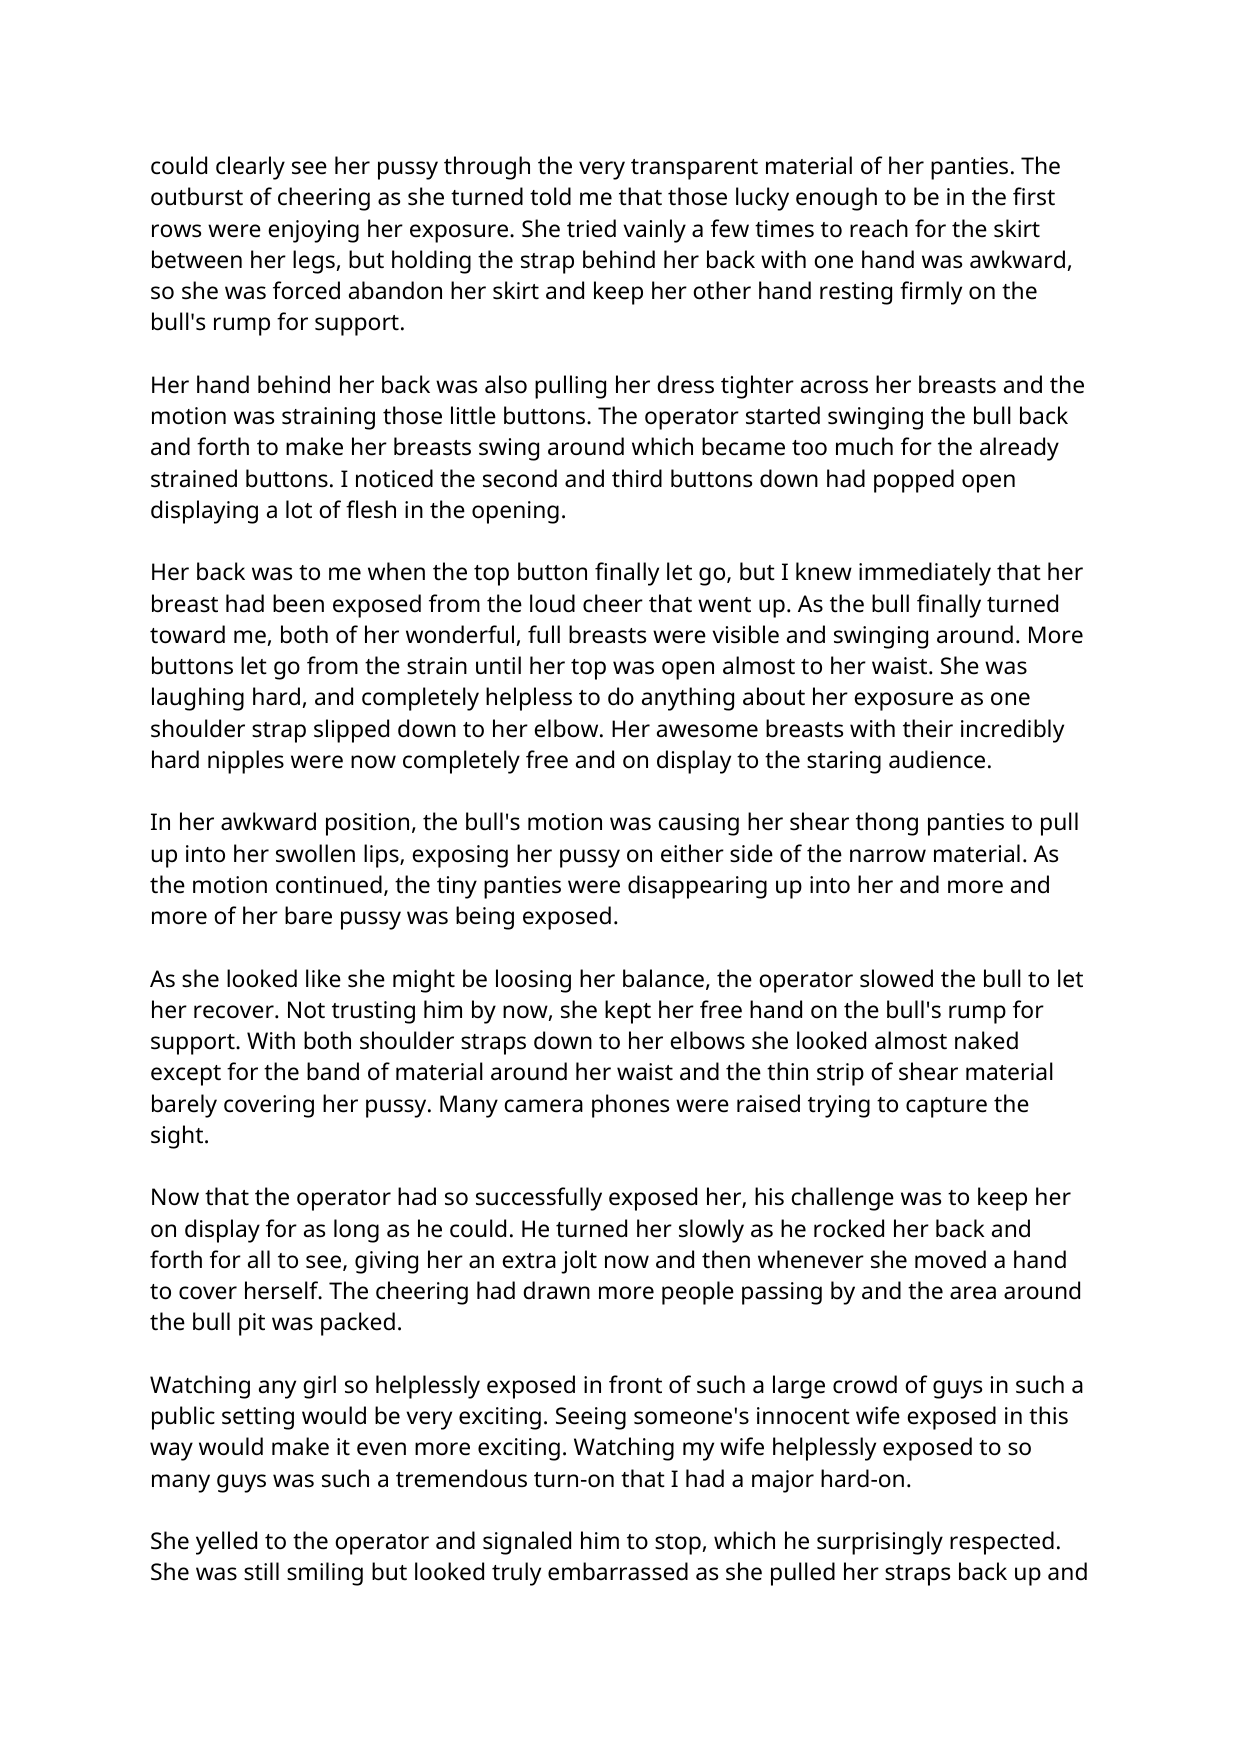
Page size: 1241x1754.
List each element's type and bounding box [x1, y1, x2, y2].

text [150, 150, 1090, 1587]
